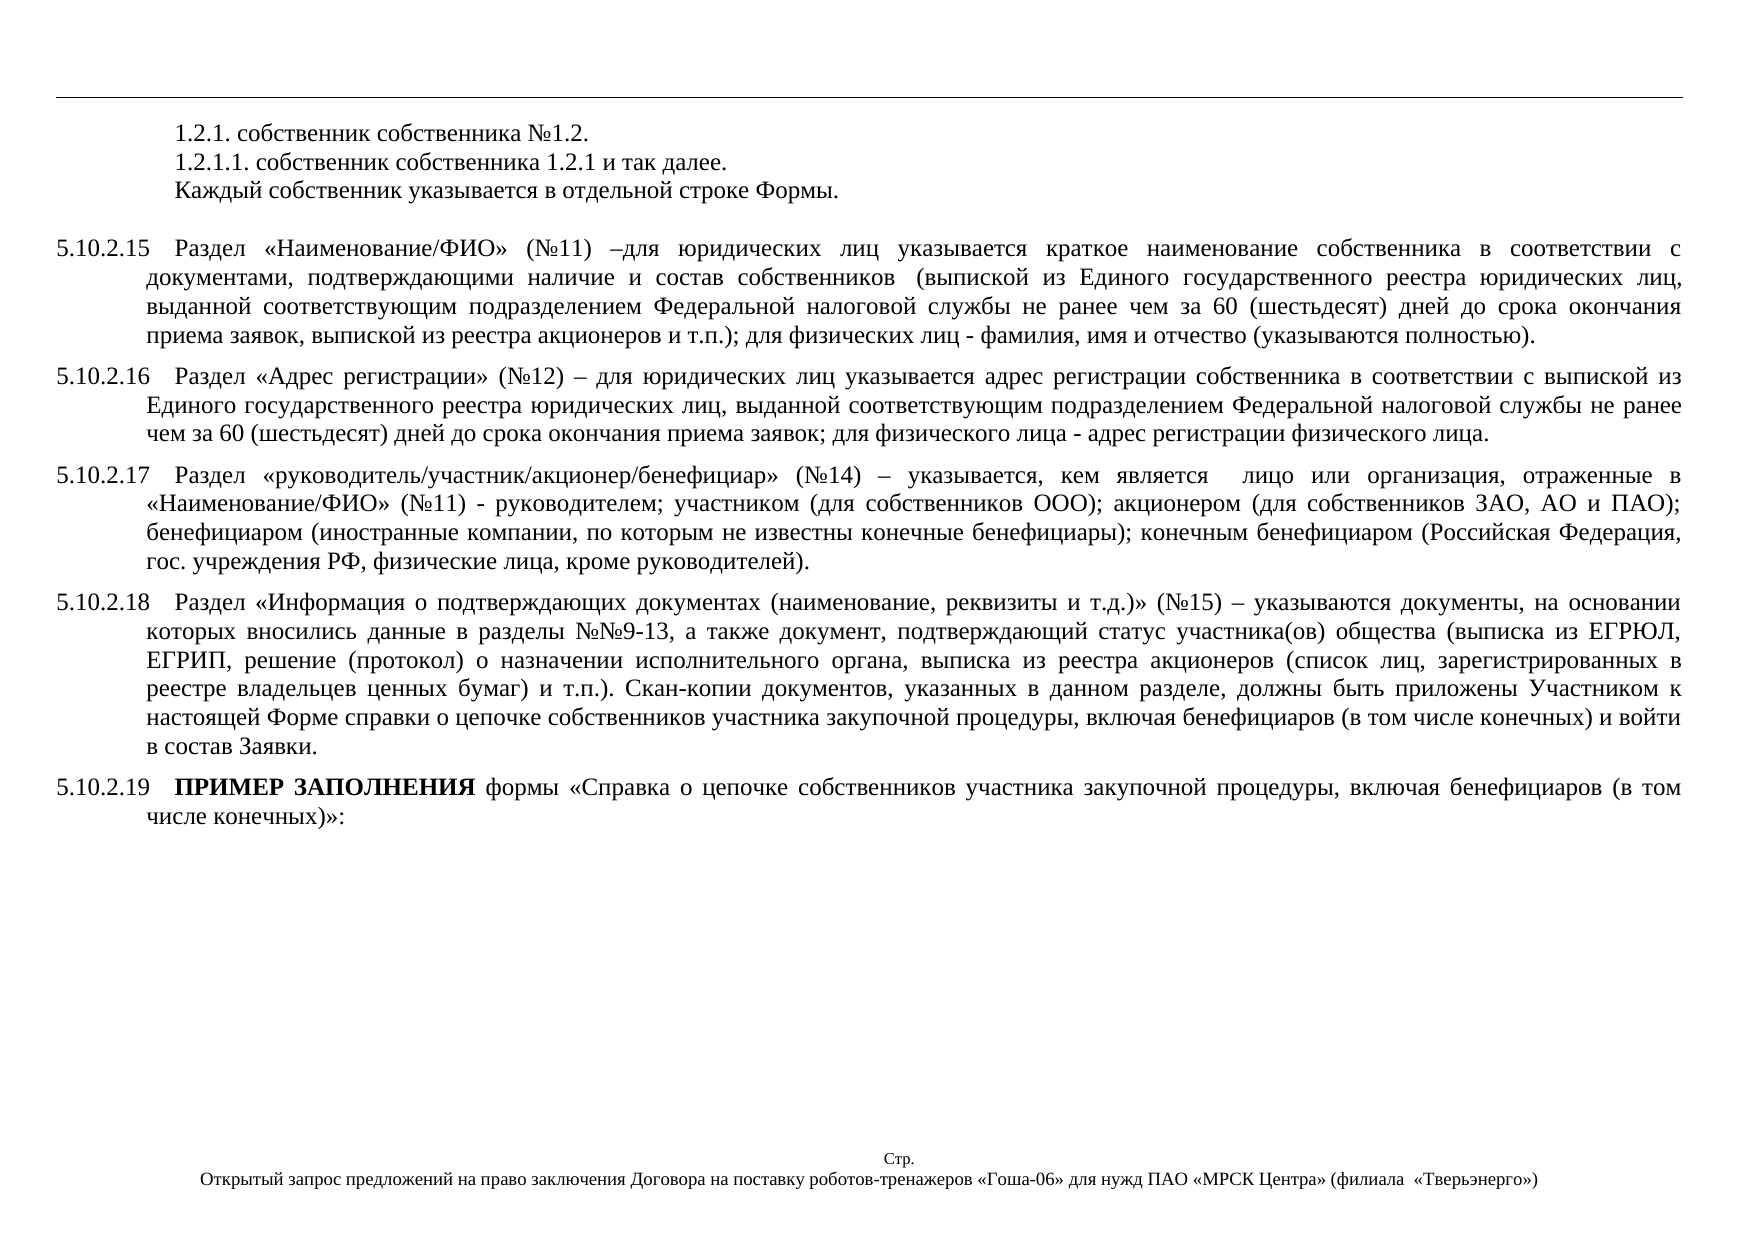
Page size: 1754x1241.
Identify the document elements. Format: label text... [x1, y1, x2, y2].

list Раздел «руководитель/участник/акционер/бенефициар» (№14) – указывается, кем является лицо или организация, отраженные в «Наименование/ФИО» (№11) - руководителем; участником (для собственников ООО); акционером (для собственников ЗАО, АО и ПАО); бенефициаром (иностранные компании, по которым не известны конечные бенефициары); конечным бенефициаром (Российская Федерация, гос. учреждения РФ, физические лица, кроме руководителей). [56, 460, 1683, 575]
text 1.2.1.1. собственник собственника 1.2.1 и так далее. [56, 147, 1683, 176]
list Пример заполнения формы «Справка о цепочке собственников участника закупочной процедуры, включая бенефициаров (в том числе конечных)»: [56, 772, 1683, 830]
text Каждый собственник указывается в отдельной строке Формы. [56, 176, 1683, 204]
text 1.2.1. собственник собственника №1.2. [56, 118, 1683, 147]
list Раздел «Информация о подтверждающих документах (наименование, реквизиты и т.д.)» (№15) – указываются документы, на основании которых вносились данные в разделы №№9-13, а также документ, подтверждающий статус участника(ов) общества (выписка из ЕГРЮЛ, ЕГРИП, решение (протокол) о назначении исполнительного органа, выписка из реестра акционеров (список лиц, зарегистрированных в реестре владельцев ценных бумаг) и т.п.). Скан-копии документов, указанных в данном разделе, должны быть приложены Участником к настоящей Форме справки о цепочке собственников участника закупочной процедуры, включая бенефициаров (в том числе конечных) и войти в состав Заявки. [56, 587, 1683, 760]
list Раздел «Адрес регистрации» (№12) – для юридических лиц указывается адрес регистрации собственника в соответствии с выпиской из Единого государственного реестра юридических лиц, выданной соответствующим подразделением Федеральной налоговой службы не ранее чем за 60 (шестьдесят) дней до срока окончания приема заявок; для физического лица - адрес регистрации физического лица. [56, 361, 1683, 447]
list Раздел «Наименование/ФИО» (№11) –для юридических лиц указывается краткое наименование собственника в соответствии с документами, подтверждающими наличие и состав собственников (выпиской из Единого государственного реестра юридических лиц, выданной соответствующим подразделением Федеральной налоговой службы не ранее чем за 60 (шестьдесят) дней до срока окончания приема заявок, выпиской из реестра акционеров и т.п.); для физических лиц - фамилия, имя и отчество (указываются полностью). [56, 233, 1683, 348]
